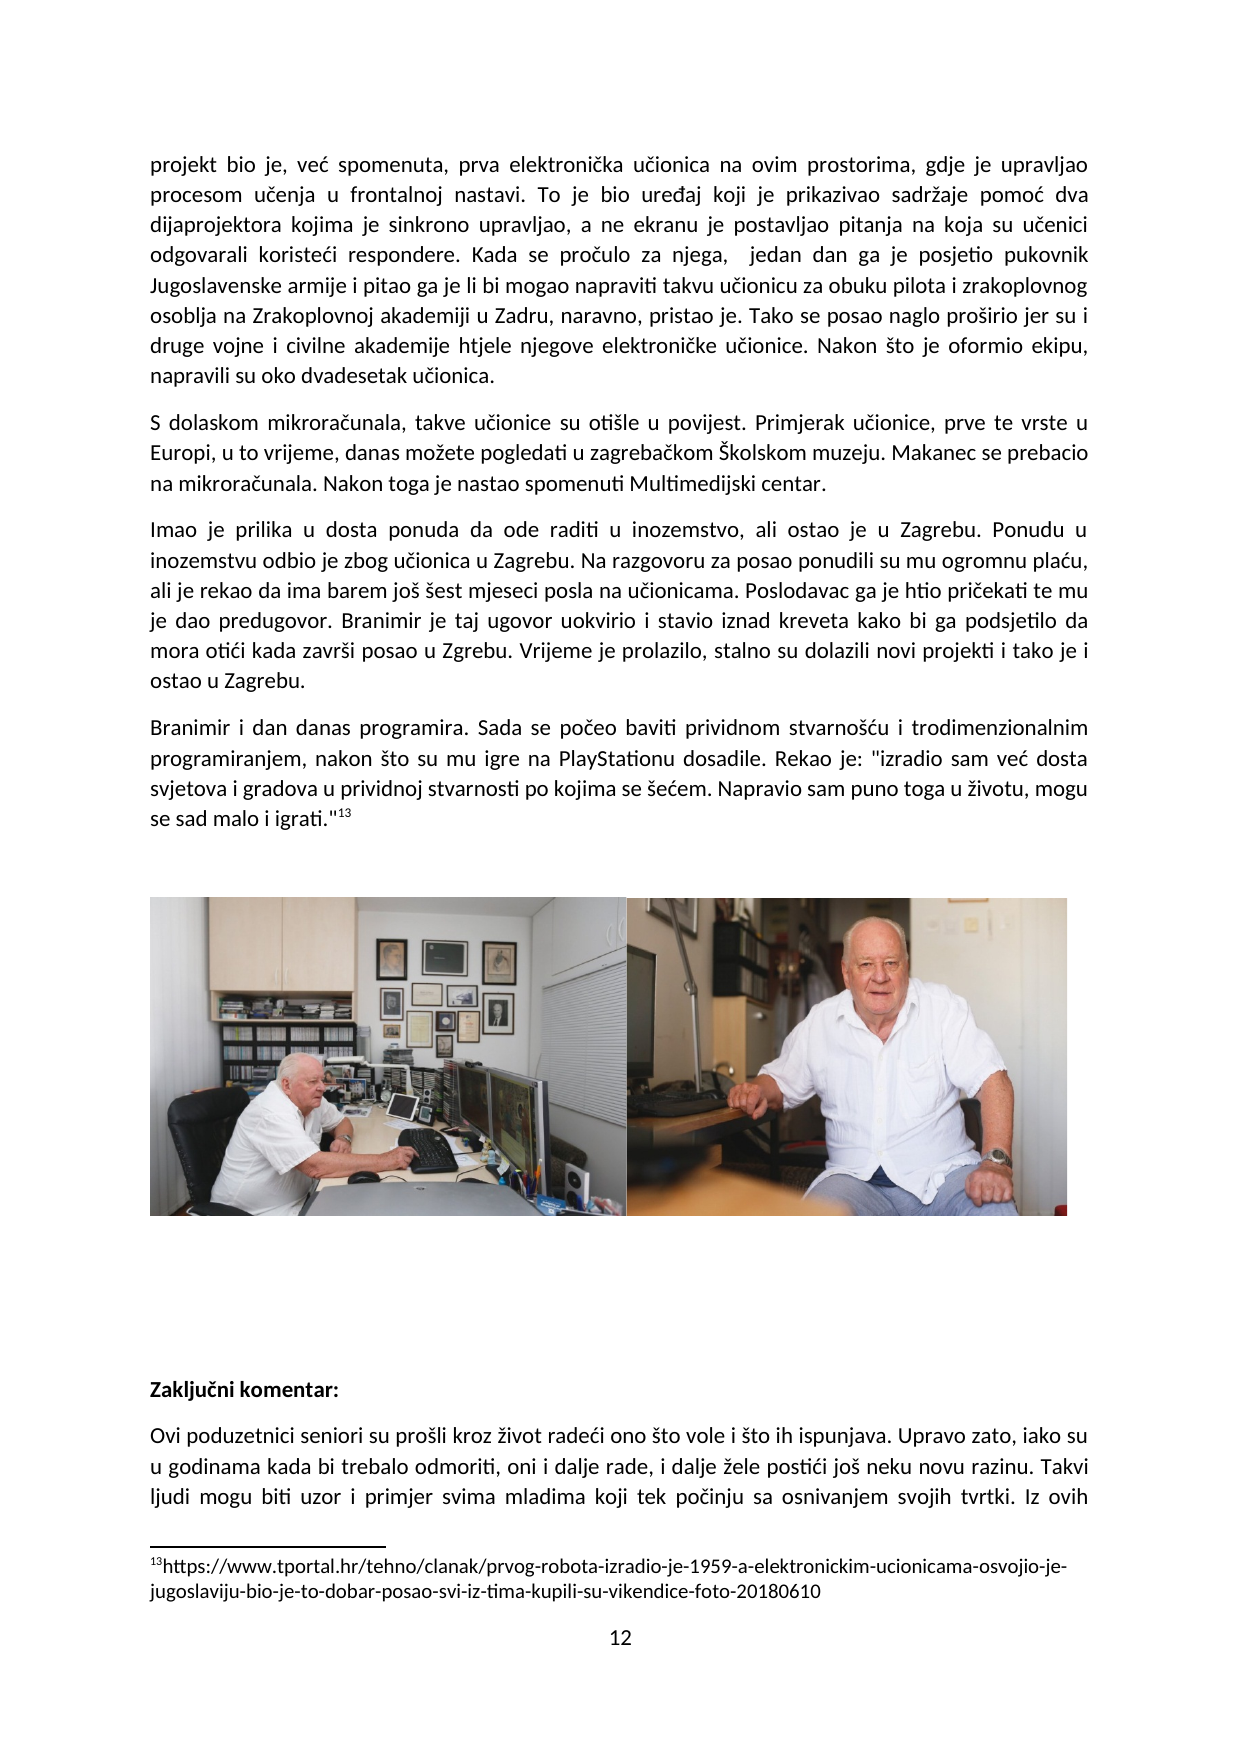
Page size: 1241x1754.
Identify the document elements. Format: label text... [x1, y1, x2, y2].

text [150, 1422, 1090, 1510]
text Imao je prilika u dosta ponuda da ode raditi u inozemstvo, ali ostao je u Zagrebu. Ponudu u inozemstvu odbio je zbog učionica u Zagrebu. Na razgovoru za posao ponudili su mu ogromnu plaću, ali je rekao da ima barem još šest mjeseci posla na učionicama. Poslodavac ga je htio pričekati te mu je dao predugovor. Branimir je taj ugovor uokvirio i stavio iznad kreveta kako bi ga podsjetilo da mora otići kada završi posao u Zgrebu. Vrijeme je prolazilo, stalno su dolazili novi projekti i tako je i ostao u Zagrebu. [150, 516, 1090, 695]
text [150, 150, 1090, 389]
picture [150, 897, 1068, 1216]
text S dolaskom mikroračunala, takve učionice su otišle u povijest. Primjerak učionice, prve te vrste u Europi, u to vrijeme, danas možete pogledati u zagrebačkom Školskom muzeju. Makanec se prebacio na mikroračunala. Nakon toga je nastao spomenuti Multimedijski centar. [150, 408, 1090, 497]
text Branimir i dan danas programira. Sada se počeo baviti prividnom stvarnošću i trodimenzionalnim programiranjem, nakon što su mu igre na PlayStationu dosadile. Rekao je: "izradio sam već dosta svjetova i gradova u prividnoj stvarnosti po kojima se šećem. Napravio sam puno toga u životu, mogu se sad malo i igrati." [150, 713, 1090, 832]
text Zaključni komentar: [150, 1375, 1090, 1403]
